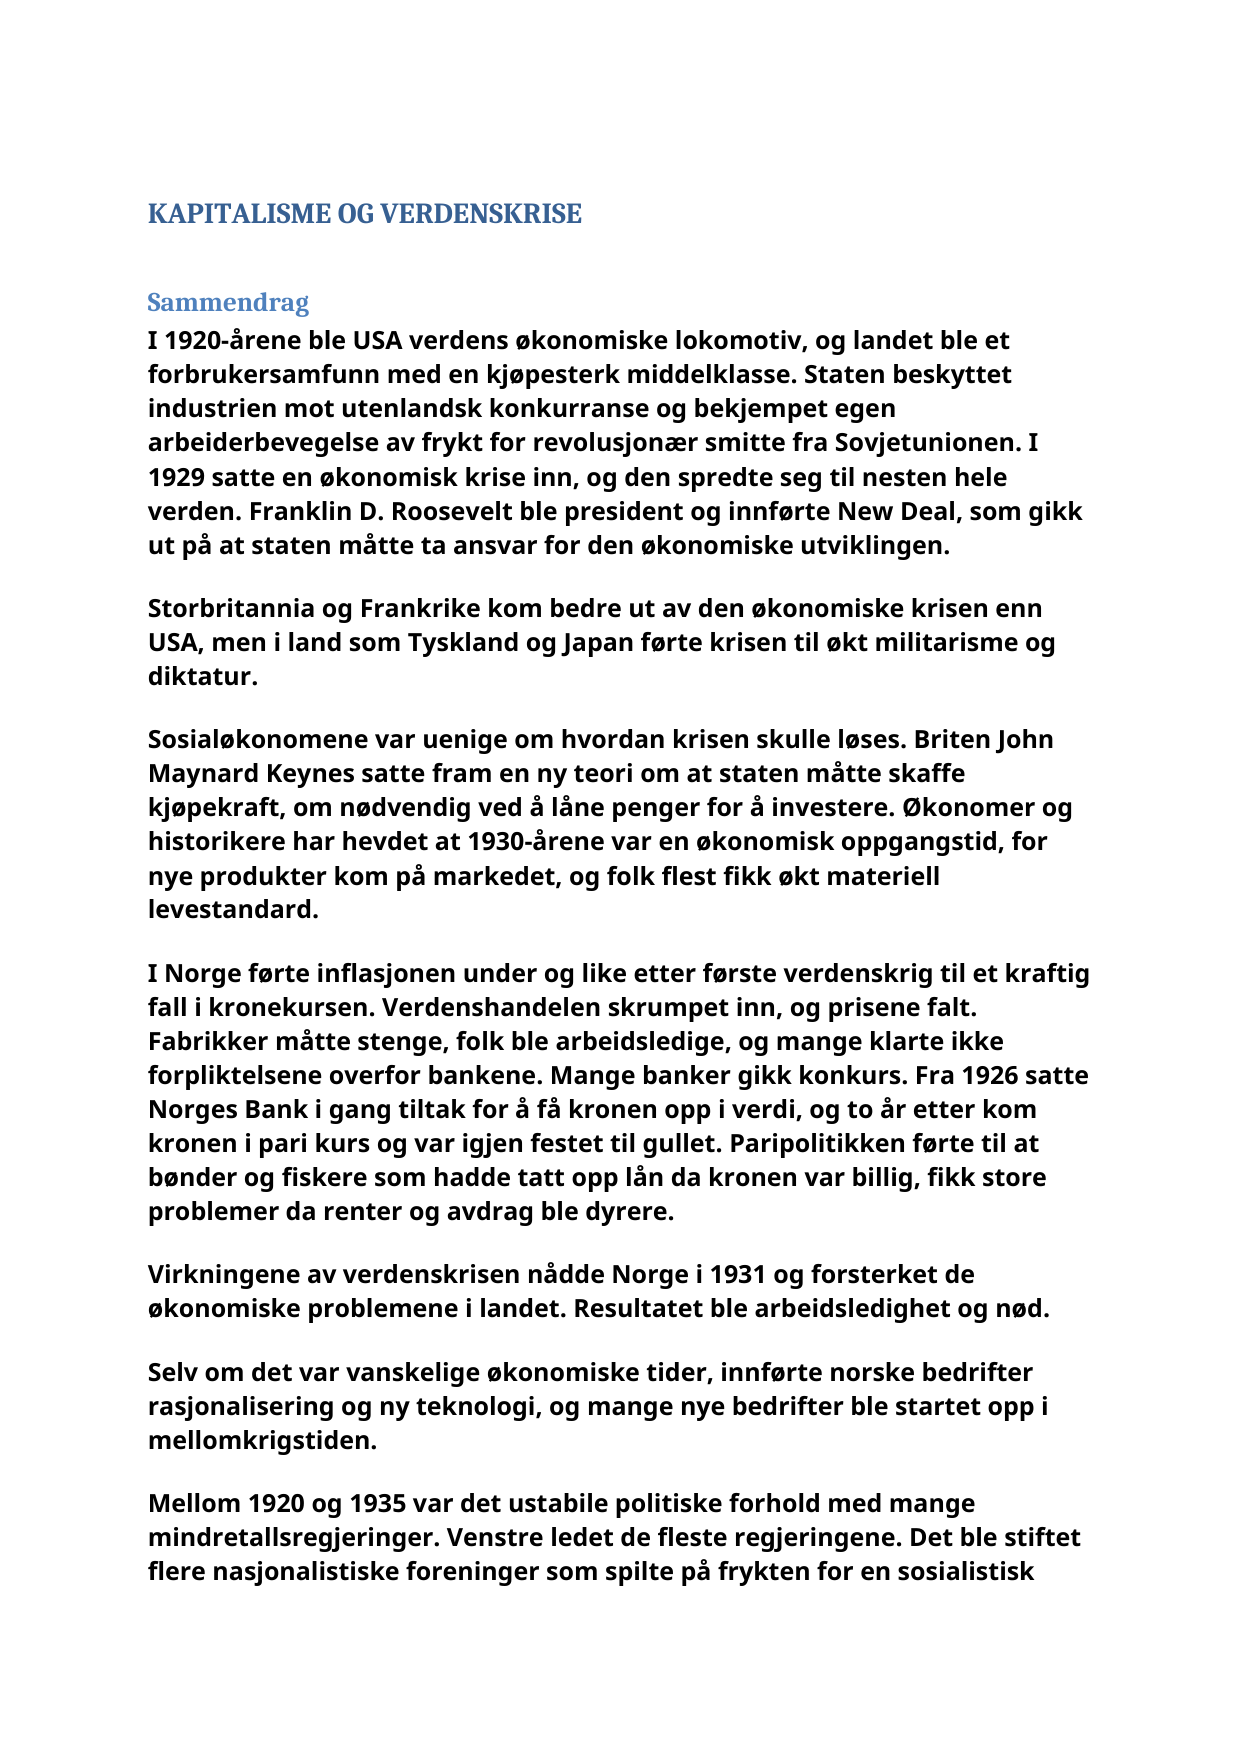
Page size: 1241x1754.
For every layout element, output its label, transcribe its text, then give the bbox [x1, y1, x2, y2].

text Selv om det var vanskelige økonomiske tider, innførte norske bedrifter rasjonalisering og ny teknologi, og mange nye bedrifter ble startet opp i mellomkrigstiden. [148, 1354, 1093, 1457]
text Sosialøkonomene var uenige om hvordan krisen skulle løses. Briten John Maynard Keynes satte fram en ny teori om at staten måtte skaffe kjøpekraft, om nødvendig ved å låne penger for å investere. Økonomer og historikere har hevdet at 1930-årene var en økonomisk oppgangstid, for nye produkter kom på markedet, og folk flest fikk økt materiell levestandard. [148, 722, 1093, 926]
subtitle KAPITALISME OG VERDENSKRISE [148, 198, 1093, 231]
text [148, 1486, 1093, 1588]
text I Norge førte inflasjonen under og like etter første verdenskrig til et kraftig fall i kronekursen. Verdenshandelen skrumpet inn, og prisene falt. Fabrikker måtte stenge, folk ble arbeidsledige, og mange klarte ikke forpliktelsene overfor bankene. Mange banker gikk konkurs. Fra 1926 satte Norges Bank i gang tiltak for å få kronen opp i verdi, og to år etter kom kronen i pari kurs og var igjen festet til gullet. Paripolitikken førte til at bønder og fiskere som hadde tatt opp lån da kronen var billig, fikk store problemer da renter og avdrag ble dyrere. [148, 955, 1093, 1228]
text Storbritannia og Frankrike kom bedre ut av den økonomiske krisen enn USA, men i land som Tyskland og Japan førte krisen til økt militarisme og diktatur. [148, 591, 1093, 693]
subtitle Sammendrag [148, 287, 1093, 318]
text Virkningene av verdenskrisen nådde Norge i 1931 og forsterket de økonomiske problemene i landet. Resultatet ble arbeidsledighet og nød. [148, 1257, 1093, 1325]
text I 1920-årene ble USA verdens økonomiske lokomotiv, og landet ble et forbrukersamfunn med en kjøpesterk middelklasse. Staten beskyttet industrien mot utenlandsk konkurranse og bekjempet egen arbeiderbevegelse av frykt for revolusjonær smitte fra Sovjetunionen. I 1929 satte en økonomisk krise inn, og den spredte seg til nesten hele verden. Franklin D. Roosevelt ble president og innførte New Deal, som gikk ut på at staten måtte ta ansvar for den økonomiske utviklingen. [148, 323, 1093, 561]
